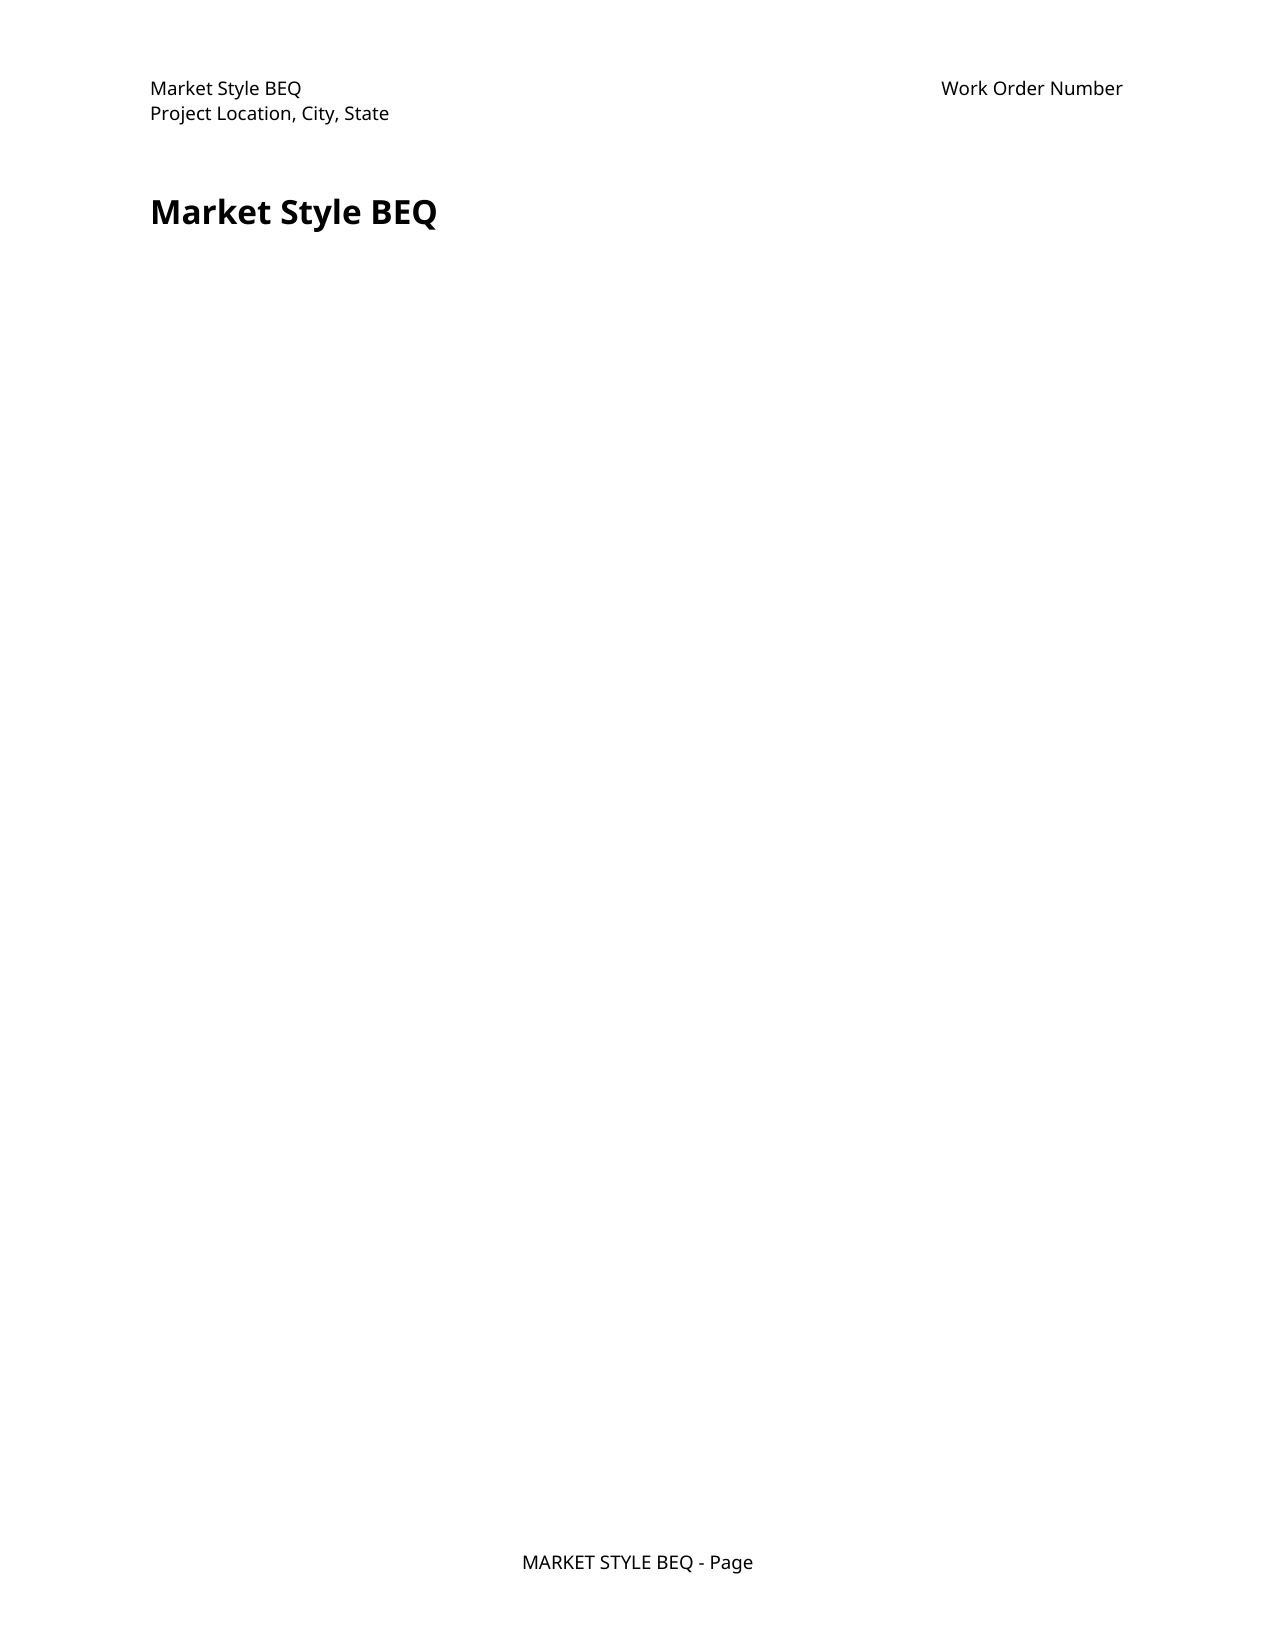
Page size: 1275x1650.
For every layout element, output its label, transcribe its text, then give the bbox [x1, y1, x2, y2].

text Market Style BEQ [150, 189, 1125, 234]
